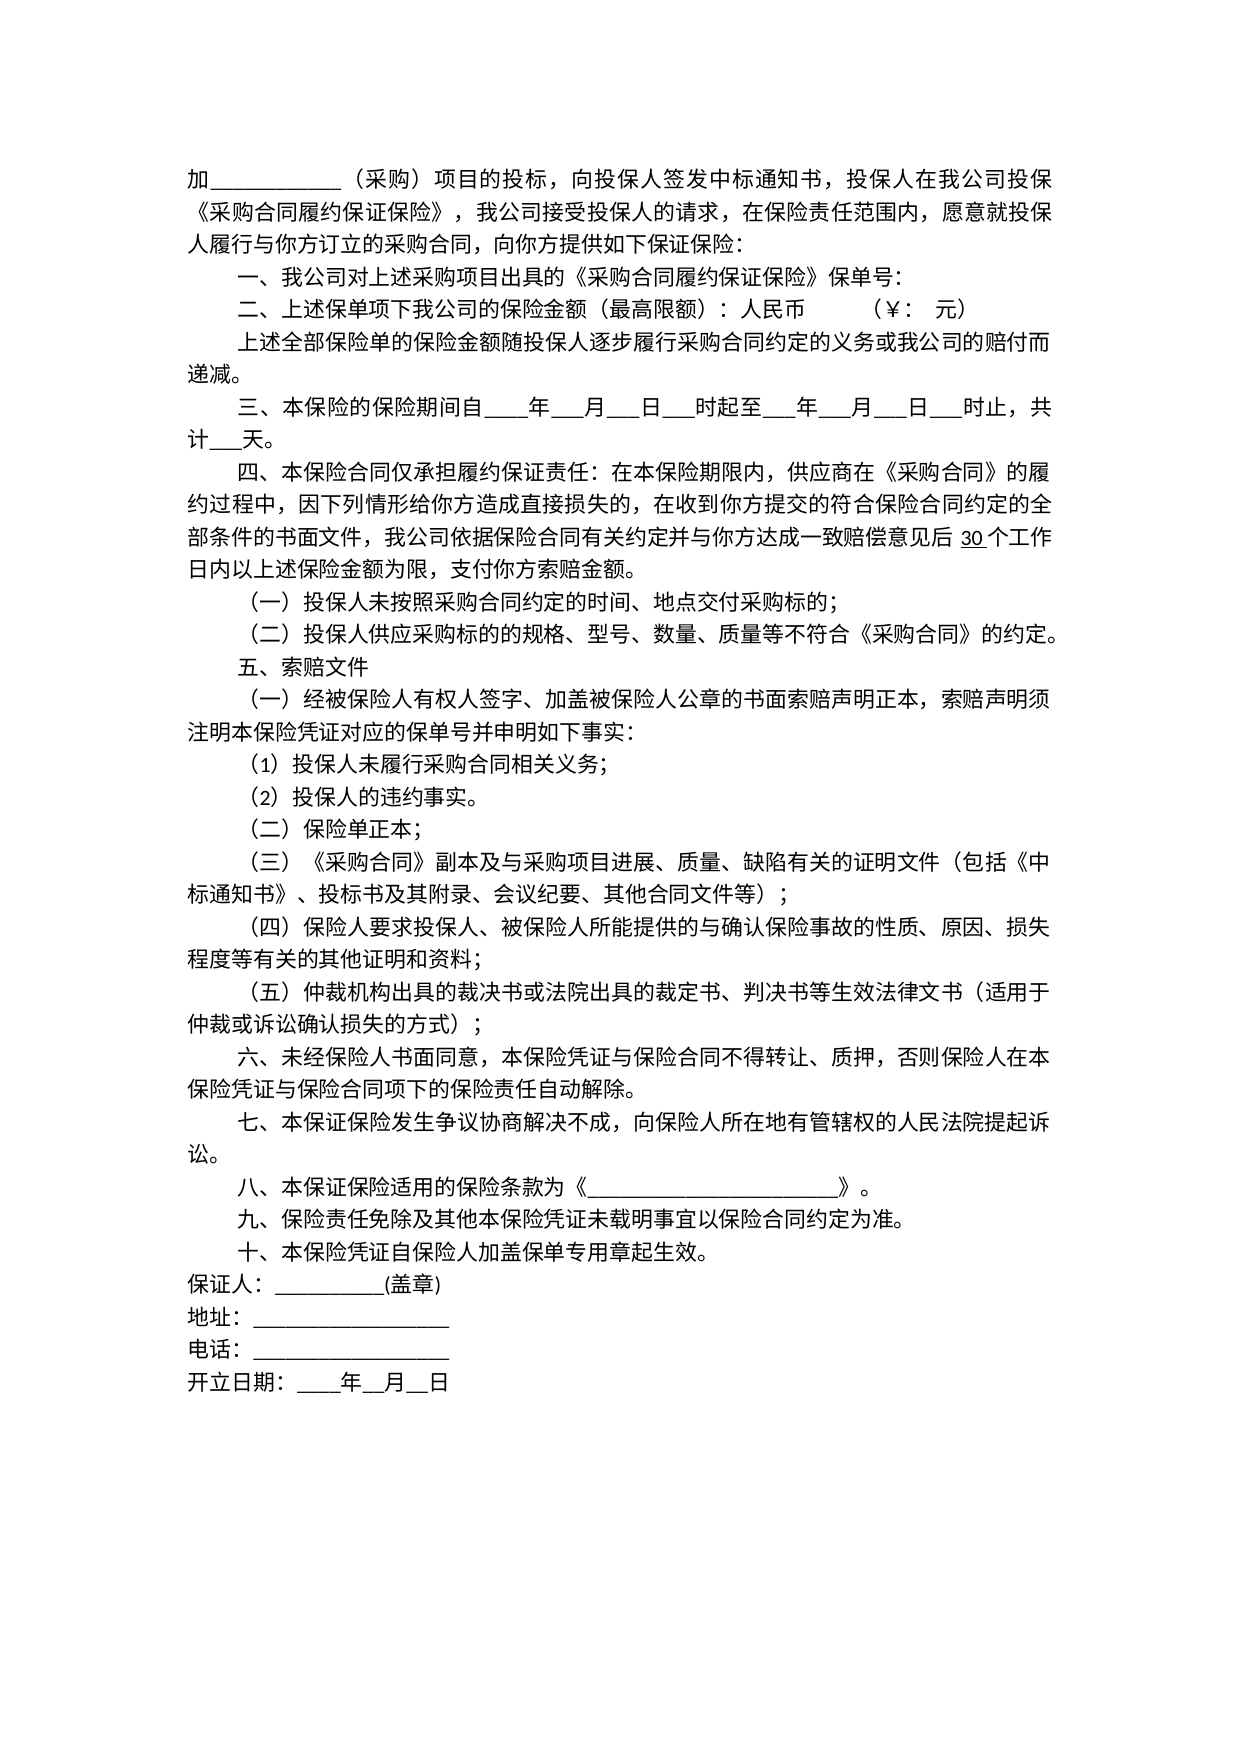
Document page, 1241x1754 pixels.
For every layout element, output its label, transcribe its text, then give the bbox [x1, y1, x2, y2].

text 电话：__________________ [187, 1332, 1053, 1364]
text 一、我公司对上述采购项目出具的《采购合同履约保证保险》保单号： [187, 259, 1053, 292]
text 七、本保证保险发生争议协商解决不成，向保险人所在地有管辖权的人民法院提起诉讼。 [187, 1104, 1053, 1169]
text （一）经被保险人有权人签字、加盖被保险人公章的书面索赔声明正本，索赔声明须注明本保险凭证对应的保单号并申明如下事实： [187, 682, 1053, 747]
text 二、上述保单项下我公司的保险金额（最高限额）：人民币 （￥： 元） [187, 292, 1053, 324]
text （四）保险人要求投保人、被保险人所能提供的与确认保险事故的性质、原因、损失程度等有关的其他证明和资料； [187, 909, 1053, 974]
text 十、本保险凭证自保险人加盖保单专用章起生效。 [187, 1234, 1053, 1267]
text 开立日期：____年__月__日 [187, 1364, 1053, 1397]
text 保证人：__________(盖章) [187, 1267, 1053, 1299]
text （三）《采购合同》副本及与采购项目进展、质量、缺陷有关的证明文件（包括《中标通知书》、投标书及其附录、会议纪要、其他合同文件等）； [187, 844, 1053, 909]
text （二）保险单正本； [187, 812, 1053, 844]
text （2）投保人的违约事实。 [187, 779, 1053, 812]
text （二）投保人供应采购标的的规格、型号、数量、质量等不符合《采购合同》的约定。 [187, 617, 1053, 649]
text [187, 162, 1053, 259]
text 三、本保险的保险期间自____年___月___日___时起至___年___月___日___时止，共计___天。 [187, 389, 1053, 454]
text 四、本保险合同仅承担履约保证责任：在本保险期限内，供应商在《采购合同》的履约过程中，因下列情形给你方造成直接损失的，在收到你方提交的符合保险合同约定的全部条件的书面文件，我公司依据保险合同有关约定并与你方达成一致赔偿意见后30个工作日内以上述保险金额为限，支付你方索赔金额。 [187, 454, 1053, 584]
text 五、索赔文件 [187, 649, 1053, 682]
text （1）投保人未履行采购合同相关义务； [187, 747, 1053, 779]
text 九、保险责任免除及其他本保险凭证未载明事宜以保险合同约定为准。 [187, 1202, 1053, 1234]
text 上述全部保险单的保险金额随投保人逐步履行采购合同约定的义务或我公司的赔付而递减。 [187, 324, 1053, 389]
text （一）投保人未按照采购合同约定的时间、地点交付采购标的； [187, 584, 1053, 617]
text 六、未经保险人书面同意，本保险凭证与保险合同不得转让、质押，否则保险人在本保险凭证与保险合同项下的保险责任自动解除。 [187, 1039, 1053, 1104]
text （五）仲裁机构出具的裁决书或法院出具的裁定书、判决书等生效法律文书（适用于仲裁或诉讼确认损失的方式）； [187, 974, 1053, 1039]
text 八、本保证保险适用的保险条款为《_______________________》。 [187, 1169, 1053, 1202]
text 地址：__________________ [187, 1299, 1053, 1332]
